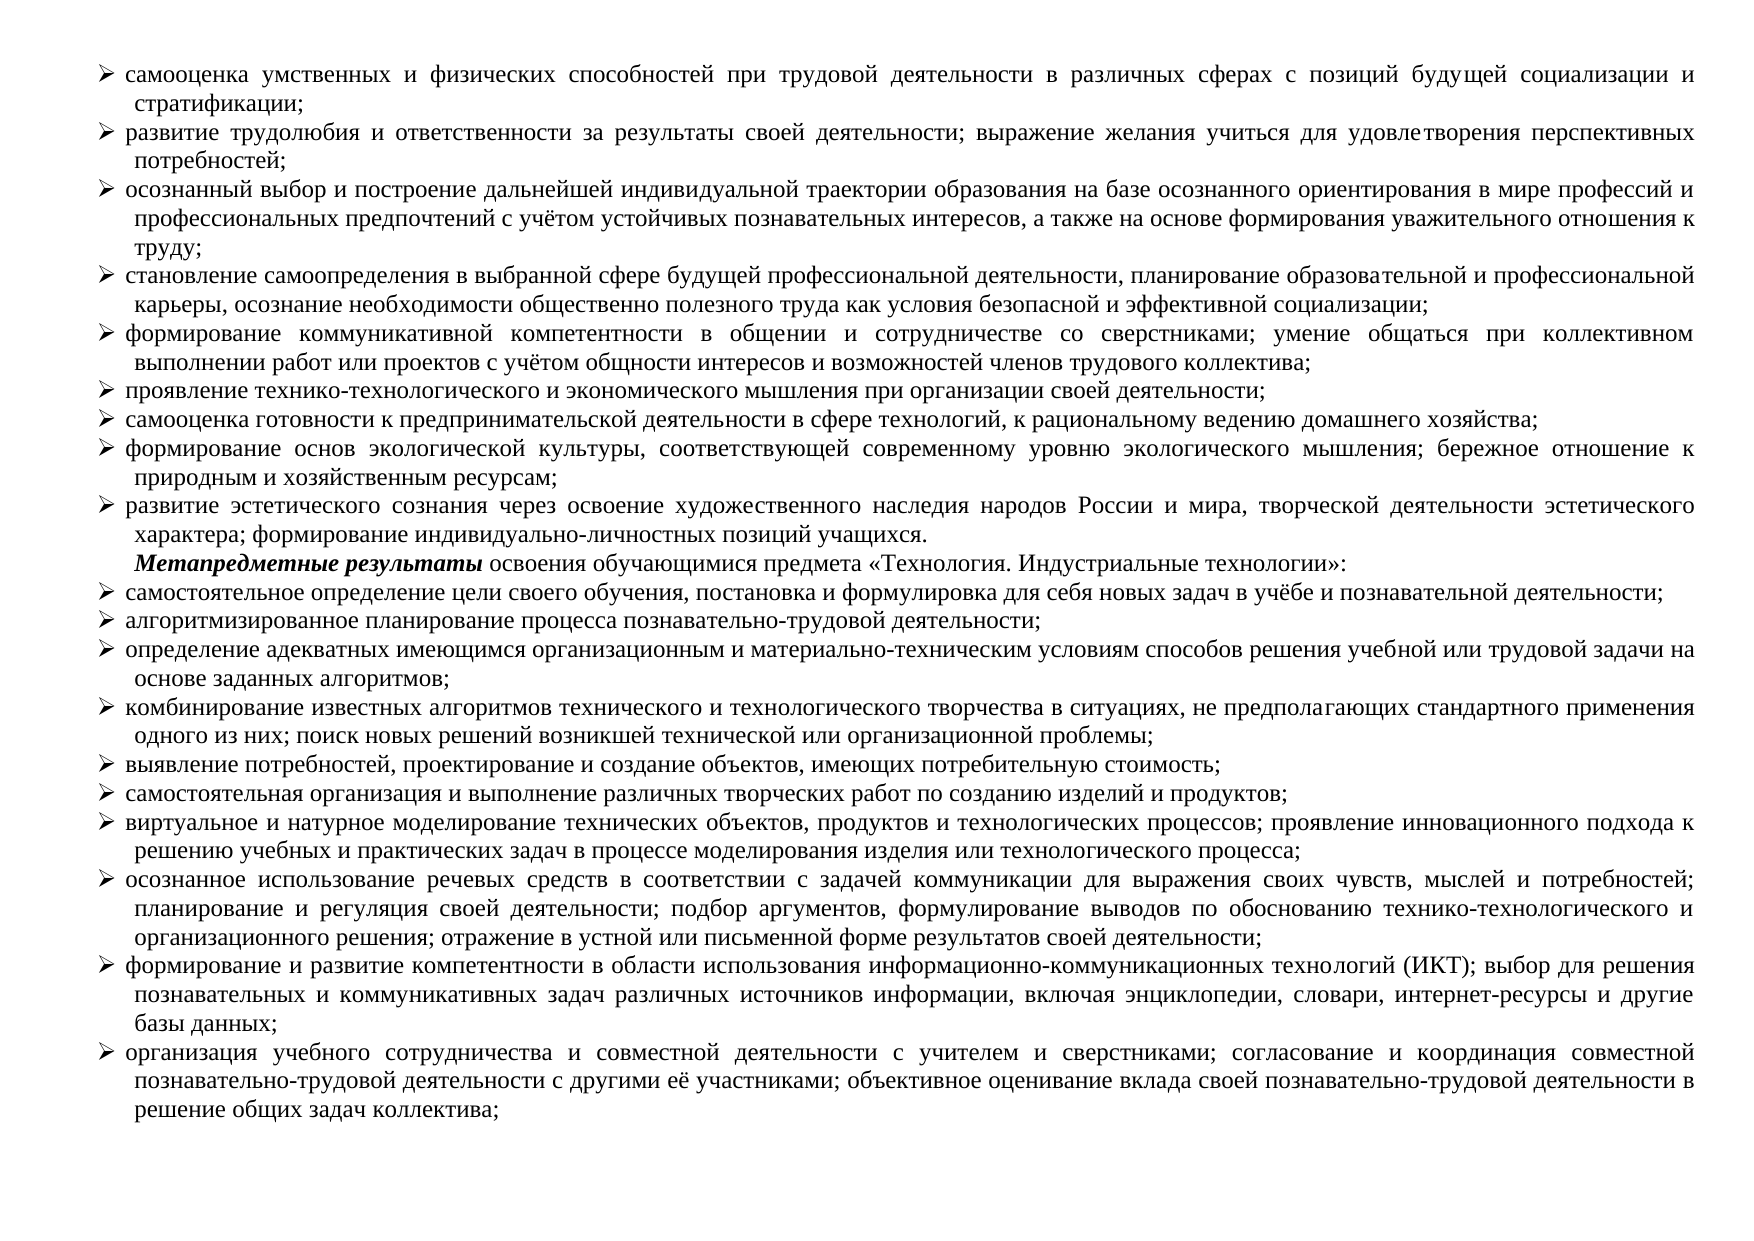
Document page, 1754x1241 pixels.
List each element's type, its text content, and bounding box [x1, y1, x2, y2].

list проявление технико-технологического и экономического мышления при организации своей деятельности; [97, 375, 1695, 404]
list становление самоопределения в выбранной сфере будущей профессиональной деятельности, планирование образовательной и профессиональной карьеры, осознание необходимости общественно полезного труда как условия безопасной и эффективной социализации; [97, 260, 1695, 318]
list организация учебного сотрудничества и совместной деятельности с учителем и сверстниками; согласование и координация совместной познавательно-трудовой деятельности с другими её участниками; объективное оценивание вклада своей познавательно-трудовой деятельности в решение общих задач коллектива; [97, 1037, 1695, 1123]
list комбинирование известных алгоритмов технического и технологического творчества в ситуациях, не предполагающих стандартного применения одного из них; поиск новых решений возникшей технической или организационной проблемы; [97, 692, 1695, 749]
list самостоятельная организация и выполнение различных творческих работ по созданию изделий и продуктов; [97, 778, 1695, 807]
text Метапредметные результаты освоения обучающимися предмета «Технология. Индустриальные технологии»: [483, 548, 1695, 577]
list самооценка готовности к предпринимательской деятельности в сфере технологий, к рациональному ведению домашнего хозяйства; [97, 404, 1695, 433]
list осознанный выбор и построение дальнейшей индивидуальной траектории образования на базе осознанного ориентирования в мире профессий и профессиональных предпочтений с учётом устойчивых познавательных интересов, а также на основе формирования уважительного отношения к труду; [97, 174, 1695, 260]
list формирование основ экологической культуры, соответствующей современному уровню экологического мышления; бережное отношение к природным и хозяйственным ресурсам; [97, 433, 1695, 490]
list самооценка умственных и физических способностей при трудовой деятельности в различных сферах с позиций будущей социализации и стратификации; [97, 59, 1695, 117]
list алгоритмизированное планирование процесса познавательно-трудовой деятельности; [97, 605, 1695, 634]
list определение адекватных имеющимся организационным и материально-техническим условиям способов решения учебной или трудовой задачи на основе заданных алгоритмов; [97, 634, 1695, 692]
list выявление потребностей, проектирование и создание объектов, имеющих потребительную стоимость; [97, 749, 1695, 778]
list развитие трудолюбия и ответственности за результаты своей деятельности; выражение желания учиться для удовлетворения перспективных потребностей; [97, 117, 1695, 174]
list самостоятельное определение цели своего обучения, постановка и формулировка для себя новых задач в учёбе и познавательной деятельности; [97, 577, 1695, 605]
list развитие эстетического сознания через освоение художественного наследия народов России и мира, творческой деятельности эстетического характера; формирование индивидуально-личностных позиций учащихся. [97, 490, 1695, 548]
list формирование коммуникативной компетентности в общении и сотрудничестве со сверстниками; умение общаться при коллективном выполнении работ или проектов с учётом общности интересов и возможностей членов трудового коллектива; [97, 318, 1695, 375]
list формирование и развитие компетентности в области использования информационно-коммуникационных технологий (ИКТ); выбор для решения познавательных и коммуникативных задач различных источников информации, включая энциклопедии, словари, интернет-ресурсы и другие базы данных; [97, 950, 1695, 1037]
list виртуальное и натурное моделирование технических объектов, продуктов и технологических процессов; проявление инновационного подхода к решению учебных и практических задач в процессе моделирования изделия или технологического процесса; [97, 807, 1695, 864]
list осознанное использование речевых средств в соответствии с задачей коммуникации для выражения своих чувств, мыслей и потребностей; планирование и регуляция своей деятельности; подбор аргументов, формулирование выводов по обоснованию технико-технологического и организационного решения; отражение в устной или письменной форме результатов своей деятельности; [97, 864, 1695, 950]
